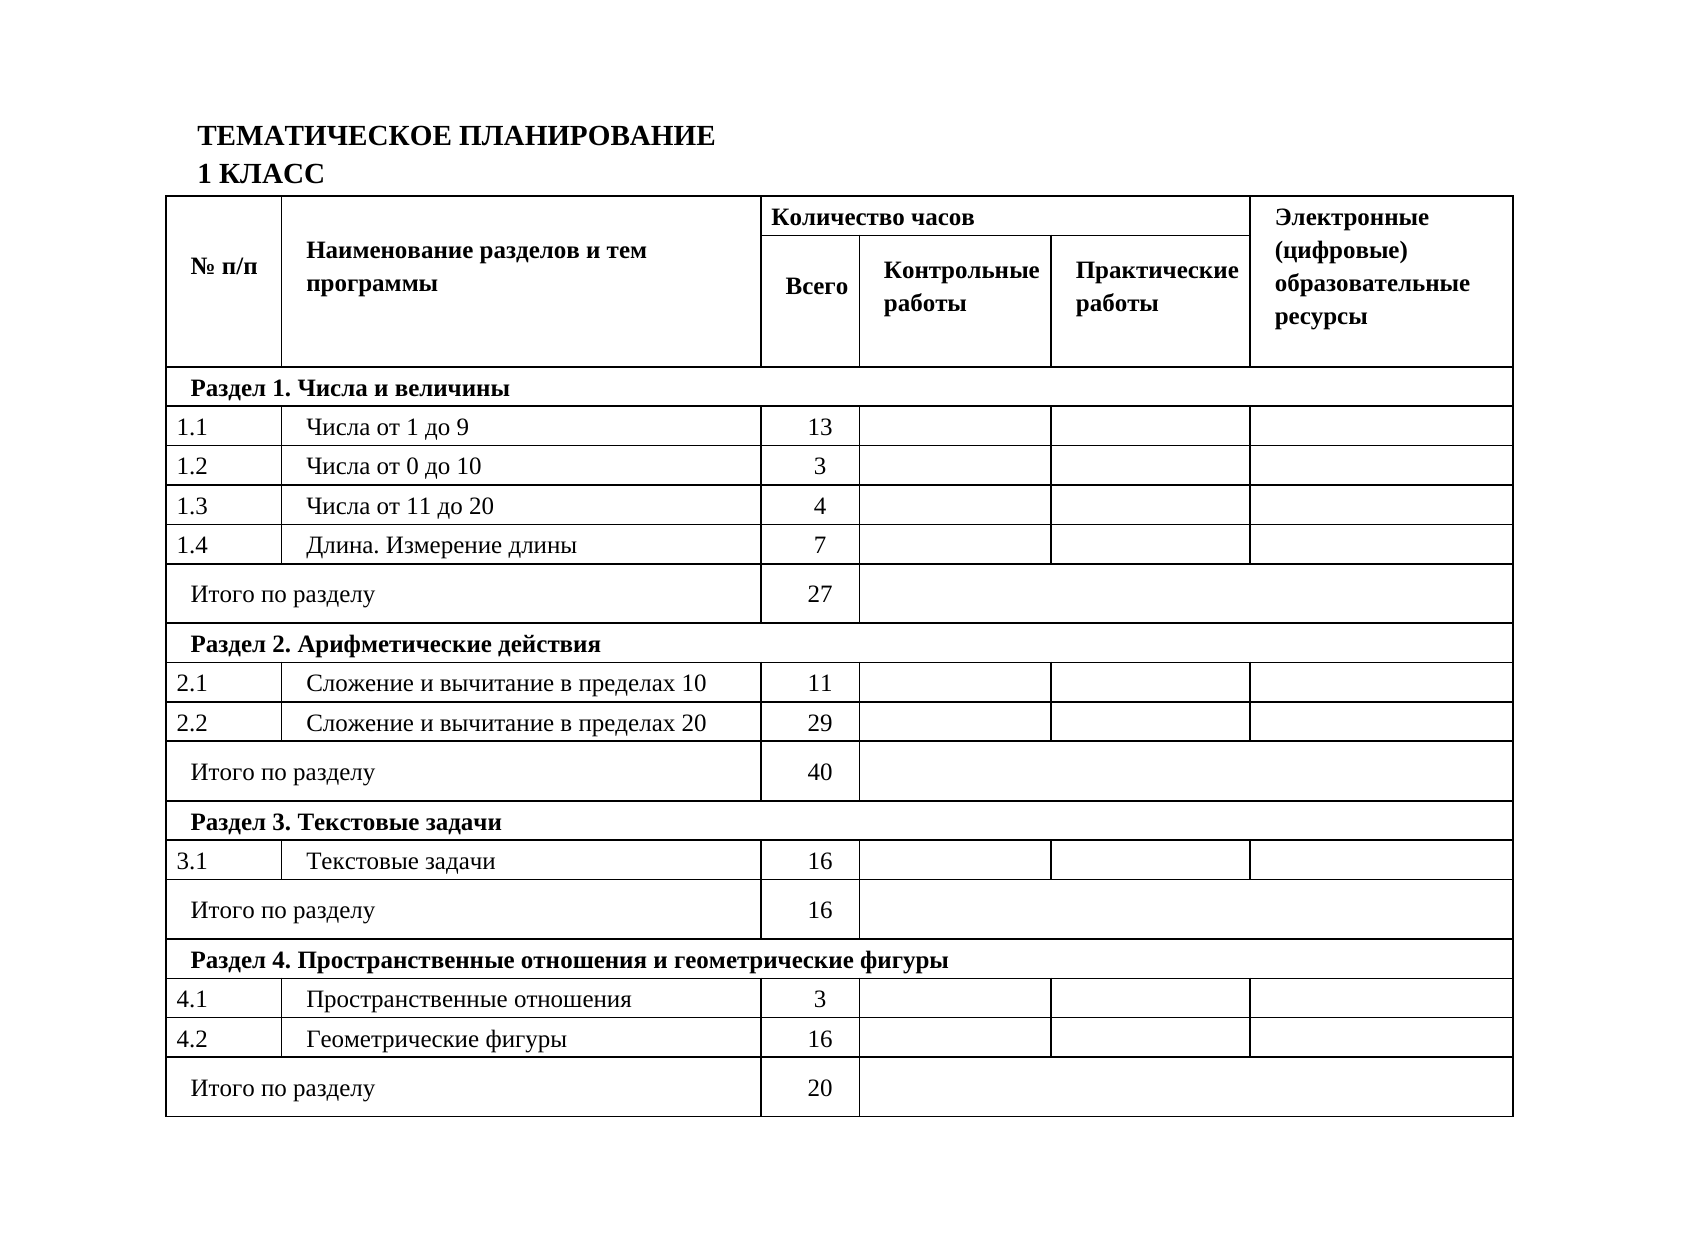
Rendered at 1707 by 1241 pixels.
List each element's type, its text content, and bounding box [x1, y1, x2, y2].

table_cell [1052, 703, 1249, 740]
table_cell Контрольные работы [860, 236, 1050, 366]
table_cell 2.1 [167, 663, 281, 701]
table_cell 16 [762, 880, 859, 938]
table_cell Раздел 3. Текстовые задачи [167, 802, 1512, 839]
table_cell [1052, 1018, 1249, 1056]
table_header Наименование разделов и тем программы [282, 197, 760, 366]
table_cell 29 [762, 703, 859, 740]
table_header Количество часов [762, 197, 1249, 234]
table_cell 16 [762, 841, 859, 879]
table_cell Длина. Измерение длины [282, 525, 760, 563]
table_cell [860, 407, 1050, 445]
table_cell [860, 841, 1050, 879]
table_cell 40 [762, 742, 859, 800]
table_cell Итого по разделу [167, 880, 760, 938]
table_cell Всего [762, 236, 859, 366]
table_cell 3 [762, 446, 859, 484]
table_cell 1.2 [167, 446, 281, 484]
table_cell [860, 1018, 1050, 1056]
table_cell [860, 703, 1050, 740]
table_cell 1.1 [167, 407, 281, 445]
table_cell Числа от 0 до 10 [282, 446, 760, 484]
table_cell 2.2 [167, 703, 281, 740]
table_cell [860, 446, 1050, 484]
text 1 КЛАСС [190, 157, 1618, 190]
table_cell 3.1 [167, 841, 281, 879]
table_cell 16 [762, 1018, 859, 1056]
table_cell [1251, 841, 1512, 879]
table_cell 27 [762, 565, 859, 622]
table_cell [1251, 1018, 1512, 1056]
table_cell Итого по разделу [167, 742, 760, 800]
table_cell 7 [762, 525, 859, 563]
table_cell [860, 1058, 1512, 1116]
table_cell [860, 486, 1050, 523]
table_cell [1052, 663, 1249, 701]
table_cell [1052, 407, 1249, 445]
table_cell [1251, 446, 1512, 484]
table_cell 11 [762, 663, 859, 701]
table_cell [860, 663, 1050, 701]
table_cell Числа от 11 до 20 [282, 486, 760, 523]
table_cell [860, 979, 1050, 1017]
table_cell 1.3 [167, 486, 281, 523]
table_cell [860, 742, 1512, 800]
text ТЕМАТИЧЕСКОЕ ПЛАНИРОВАНИЕ [190, 118, 1618, 152]
table_cell Пространственные отношения [282, 979, 760, 1017]
table_cell 4 [762, 486, 859, 523]
table_cell 13 [762, 407, 859, 445]
table_cell [1052, 841, 1249, 879]
table_cell Сложение и вычитание в пределах 10 [282, 663, 760, 701]
table_cell Итого по разделу [167, 1058, 760, 1116]
table_cell 4.2 [167, 1018, 281, 1056]
table_cell 20 [762, 1058, 859, 1116]
table_cell Итого по разделу [167, 565, 760, 622]
table_cell [1052, 446, 1249, 484]
table_cell [1251, 979, 1512, 1017]
table_cell [1052, 979, 1249, 1017]
table_cell [860, 525, 1050, 563]
table_cell [1052, 525, 1249, 563]
table_cell Сложение и вычитание в пределах 20 [282, 703, 760, 740]
table_cell Практические работы [1052, 236, 1249, 366]
table_cell [860, 565, 1512, 622]
table_cell [1251, 486, 1512, 523]
table_cell [1251, 525, 1512, 563]
table_header № п/п [167, 197, 281, 366]
table_header Электронные (цифровые) образовательные ресурсы [1251, 197, 1512, 366]
table_cell 1.4 [167, 525, 281, 563]
table_cell Раздел 4. Пространственные отношения и геометрические фигуры [167, 940, 1512, 977]
table_cell Текстовые задачи [282, 841, 760, 879]
table_cell [1251, 663, 1512, 701]
table_cell Числа от 1 до 9 [282, 407, 760, 445]
table_cell [860, 880, 1512, 938]
table_cell [1251, 407, 1512, 445]
table_cell Раздел 2. Арифметические действия [167, 624, 1512, 662]
table_cell [1052, 486, 1249, 523]
table_cell 3 [762, 979, 859, 1017]
table_cell Геометрические фигуры [282, 1018, 760, 1056]
table_cell [1251, 703, 1512, 740]
table_cell 4.1 [167, 979, 281, 1017]
table_cell Раздел 1. Числа и величины [167, 368, 1512, 405]
